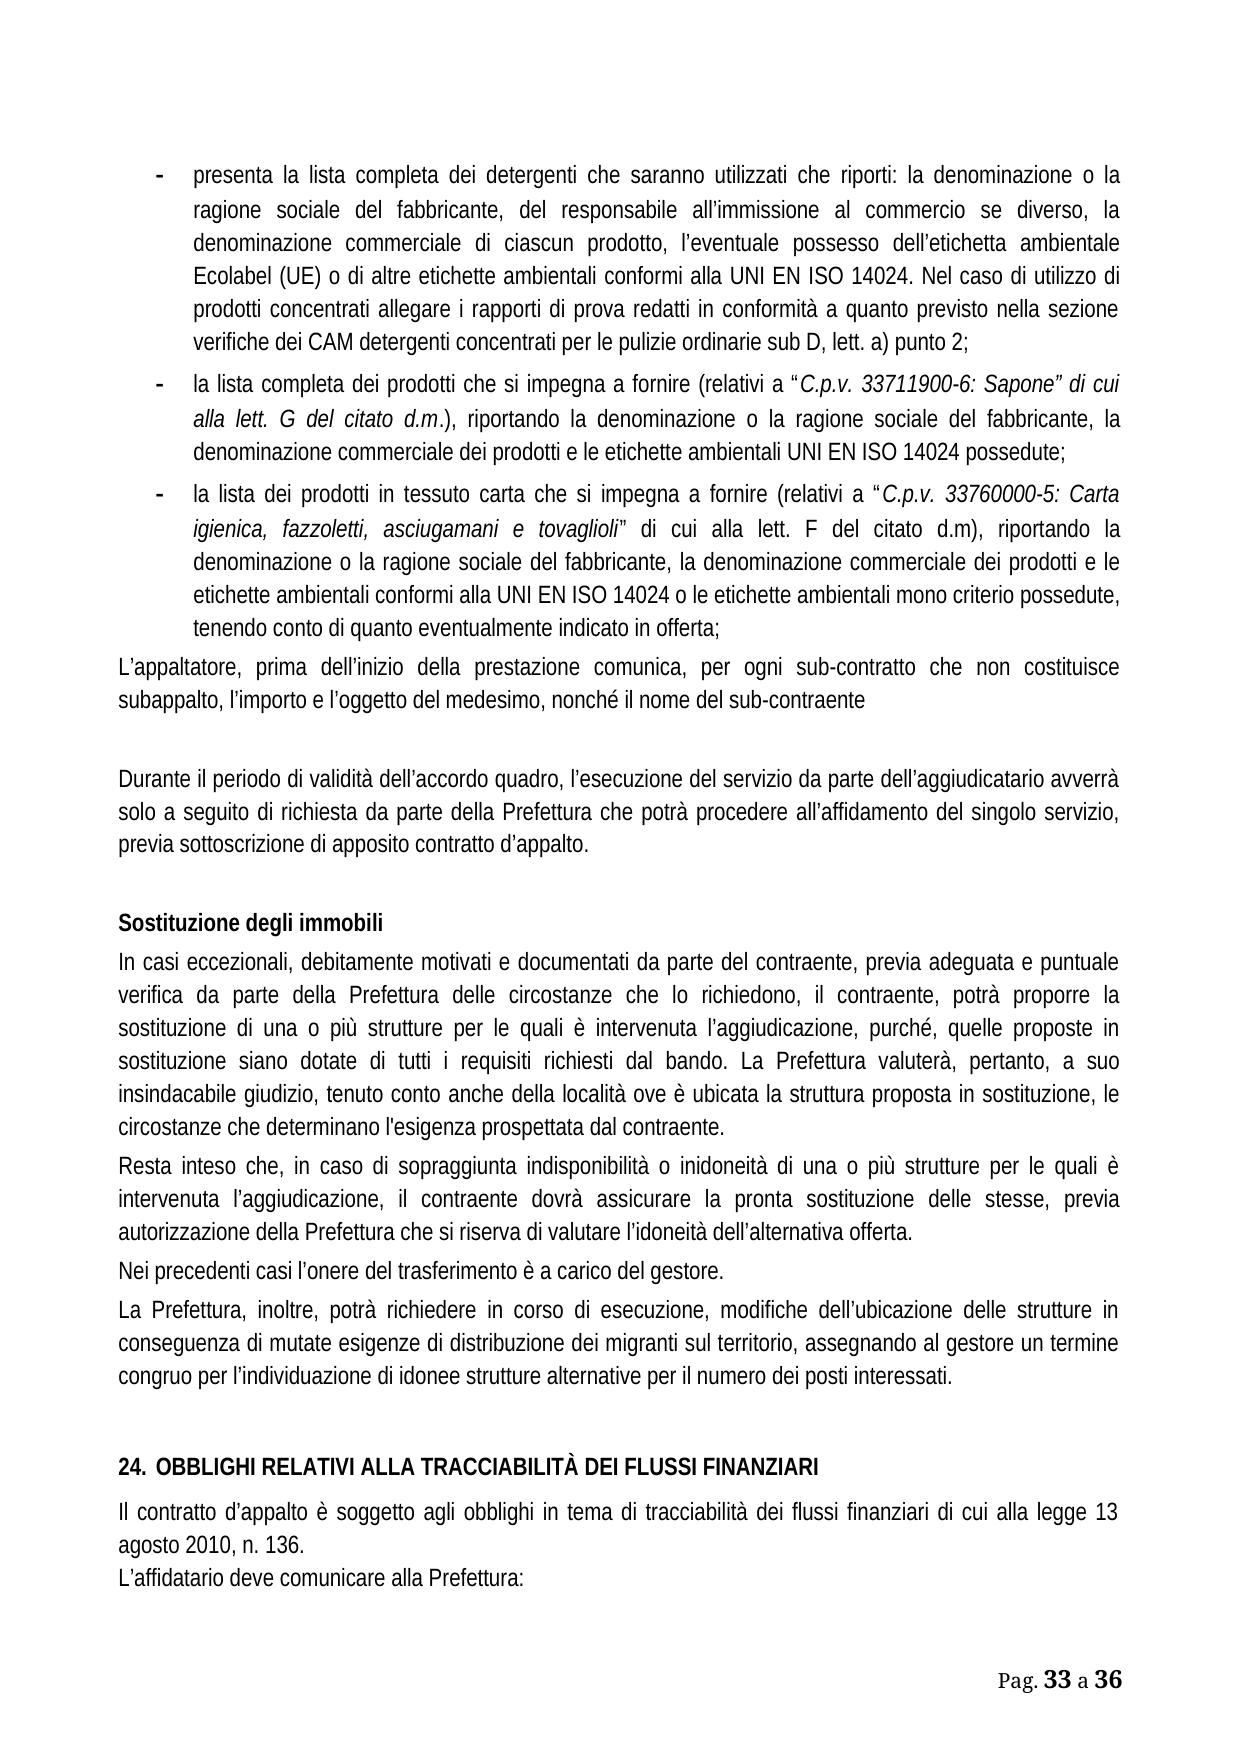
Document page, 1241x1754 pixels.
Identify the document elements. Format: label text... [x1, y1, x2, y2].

text Resta inteso che, in caso di sopraggiunta indisponibilità o inidoneità di una o più strutture per le quali è intervenuta l’aggiudicazione, il contraente dovrà assicurare la pronta sostituzione delle stesse, previa autorizzazione della Prefettura che si riserva di valutare l’idoneità dell’alternativa offerta. [118, 1151, 1122, 1245]
list presenta la lista completa dei detergenti che saranno utilizzati che riporti: la denominazione o la ragione sociale del fabbricante, del responsabile all’immissione al commercio se diverso, la denominazione commerciale di ciascun prodotto, l’eventuale possesso dell’etichetta ambientale Ecolabel (UE) o di altre etichette ambientali conformi alla UNI EN ISO 14024. Nel caso di utilizzo di prodotti concentrati allegare i rapporti di prova redatti in conformità a quanto previsto nella sezione verifiche dei CAM detergenti concentrati per le pulizie ordinarie sub D, lett. a) punto 2; [156, 157, 1122, 355]
text Nei precedenti casi l’onere del trasferimento è a carico del gestore. [118, 1256, 1122, 1284]
text In casi eccezionali, debitamente motivati e documentati da parte del contraente, previa adeguata e puntuale verifica da parte della Prefettura delle circostanze che lo richiedono, il contraente, potrà proporre la sostituzione di una o più strutture per le quali è intervenuta l’aggiudicazione, purché, quelle proposte in sostituzione siano dotate di tutti i requisiti richiesti dal bando. La Prefettura valuterà, pertanto, a suo insindacabile giudizio, tenuto conto anche della località ove è ubicata la struttura proposta in sostituzione, le circostanze che determinano l'esigenza prospettata dal contraente. [118, 947, 1122, 1140]
text Il contratto d’appalto è soggetto agli obblighi in tema di tracciabilità dei flussi finanziari di cui alla legge 13 agosto 2010, n. 136. [118, 1497, 1122, 1559]
text L’appaltatore, prima dell’inizio della prestazione comunica, per ogni sub-contratto che non costituisce subappalto, l’importo e l’oggetto del medesimo, nonché il nome del sub-contraente [118, 652, 1122, 714]
list la lista completa dei prodotti che si impegna a fornire (relativi a “C.p.v. 33711900-6: Sapone” di cui alla lett. G del citato d.m.), riportando la denominazione o la ragione sociale del fabbricante, la denominazione commerciale dei prodotti e le etichette ambientali UNI EN ISO 14024 possedute; [156, 366, 1122, 466]
text L’affidatario deve comunicare alla Prefettura: [118, 1563, 1122, 1592]
subtitle OBBLIGHI RELATIVI ALLA TRACCIABILITÀ DEI FLUSSI FINANZIARI [118, 1452, 1122, 1481]
text Durante il periodo di validità dell’accordo quadro, l’esecuzione del servizio da parte dell’aggiudicatario avverrà solo a seguito di richiesta da parte della Prefettura che potrà procedere all’affidamento del singolo servizio, previa sottoscrizione di apposito contratto d’appalto. [118, 764, 1122, 858]
text Sostituzione degli immobili [118, 908, 1122, 936]
text La Prefettura, inoltre, potrà richiedere in corso di esecuzione, modifiche dell’ubicazione delle strutture in conseguenza di mutate esigenze di distribuzione dei migranti sul territorio, assegnando al gestore un termine congruo per l’individuazione di idonee strutture alternative per il numero dei posti interessati. [118, 1295, 1122, 1389]
list la lista dei prodotti in tessuto carta che si impegna a fornire (relativi a “C.p.v. 33760000-5: Carta igienica, fazzoletti, asciugamani e tovaglioli” di cui alla lett. F del citato d.m), riportando la denominazione o la ragione sociale del fabbricante, la denominazione commerciale dei prodotti e le etichette ambientali conformi alla UNI EN ISO 14024 o le etichette ambientali mono criterio possedute, tenendo conto di quanto eventualmente indicato in offerta; [156, 476, 1122, 642]
